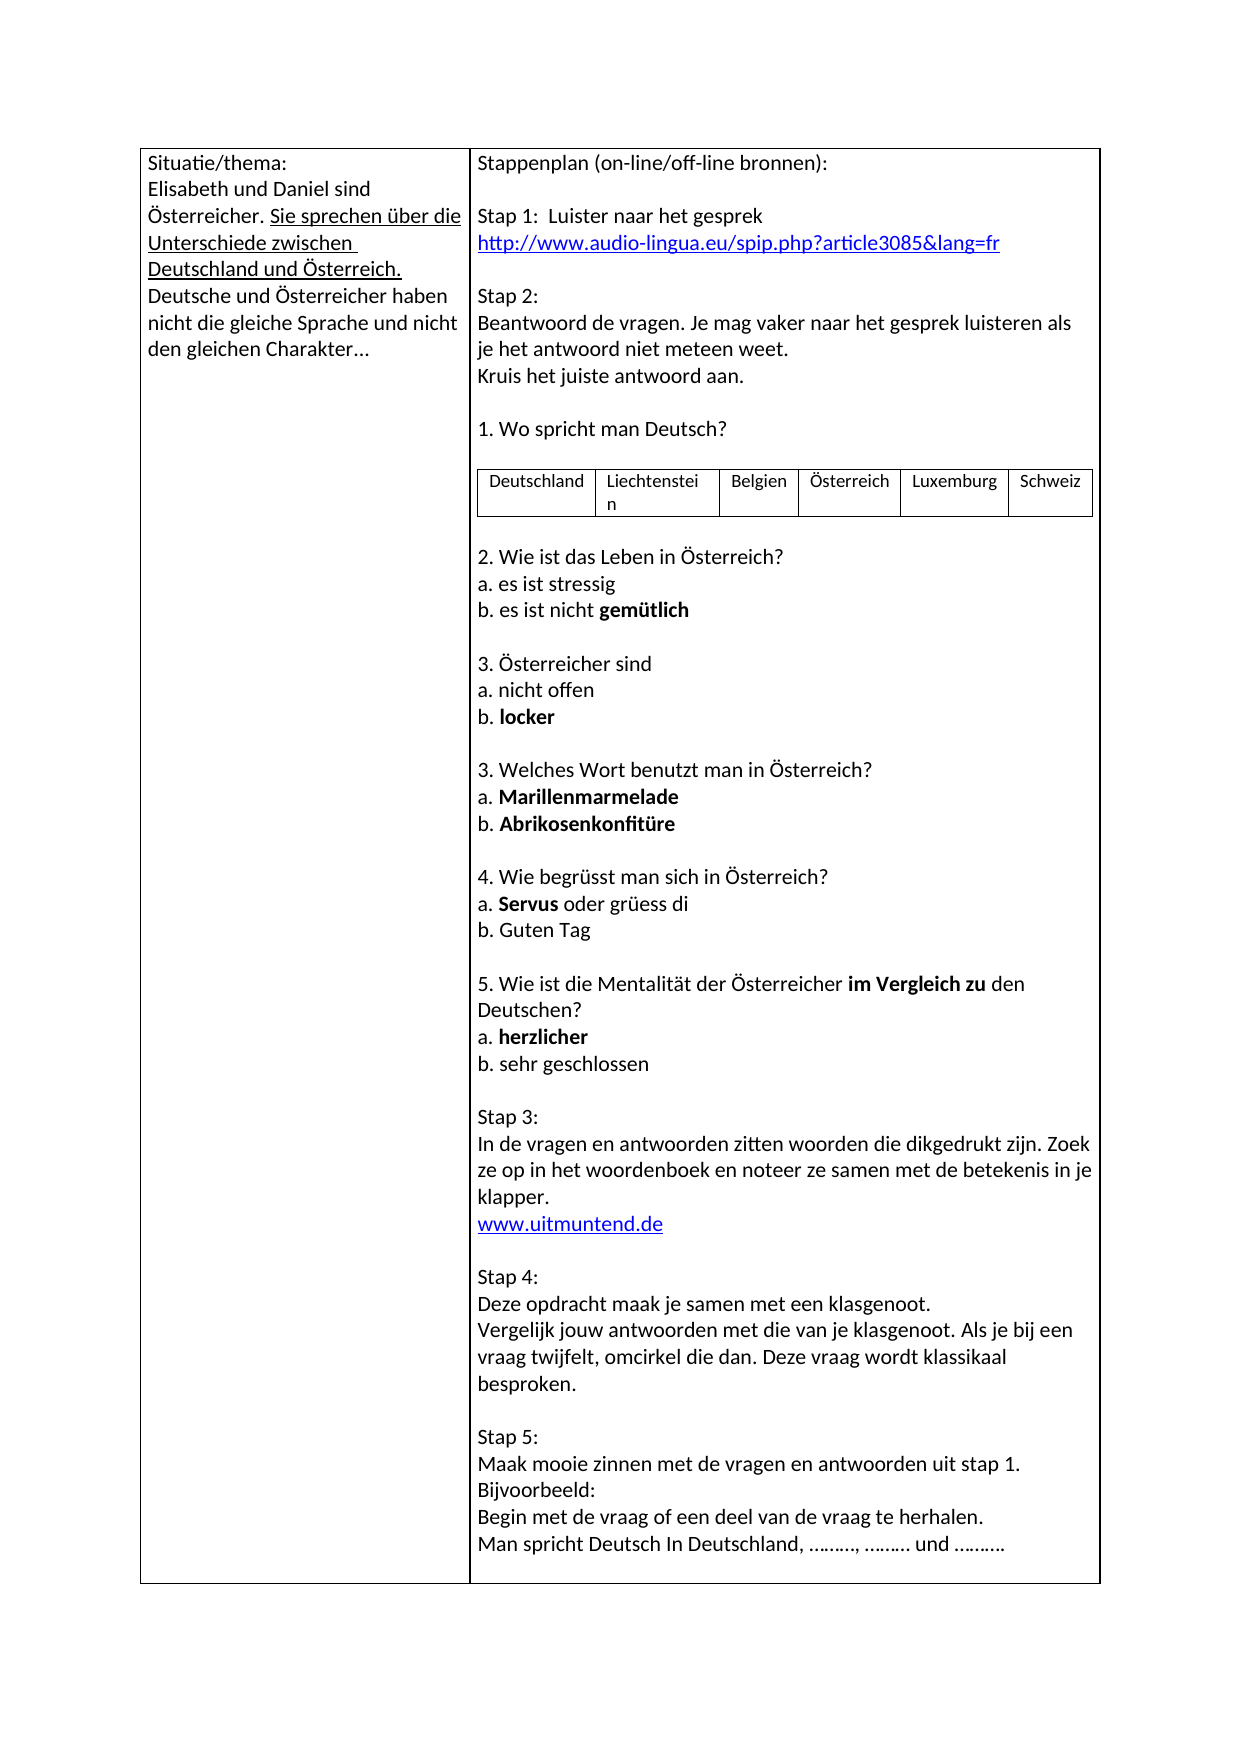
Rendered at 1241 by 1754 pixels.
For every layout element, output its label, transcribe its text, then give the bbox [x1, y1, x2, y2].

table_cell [141, 149, 469, 1583]
